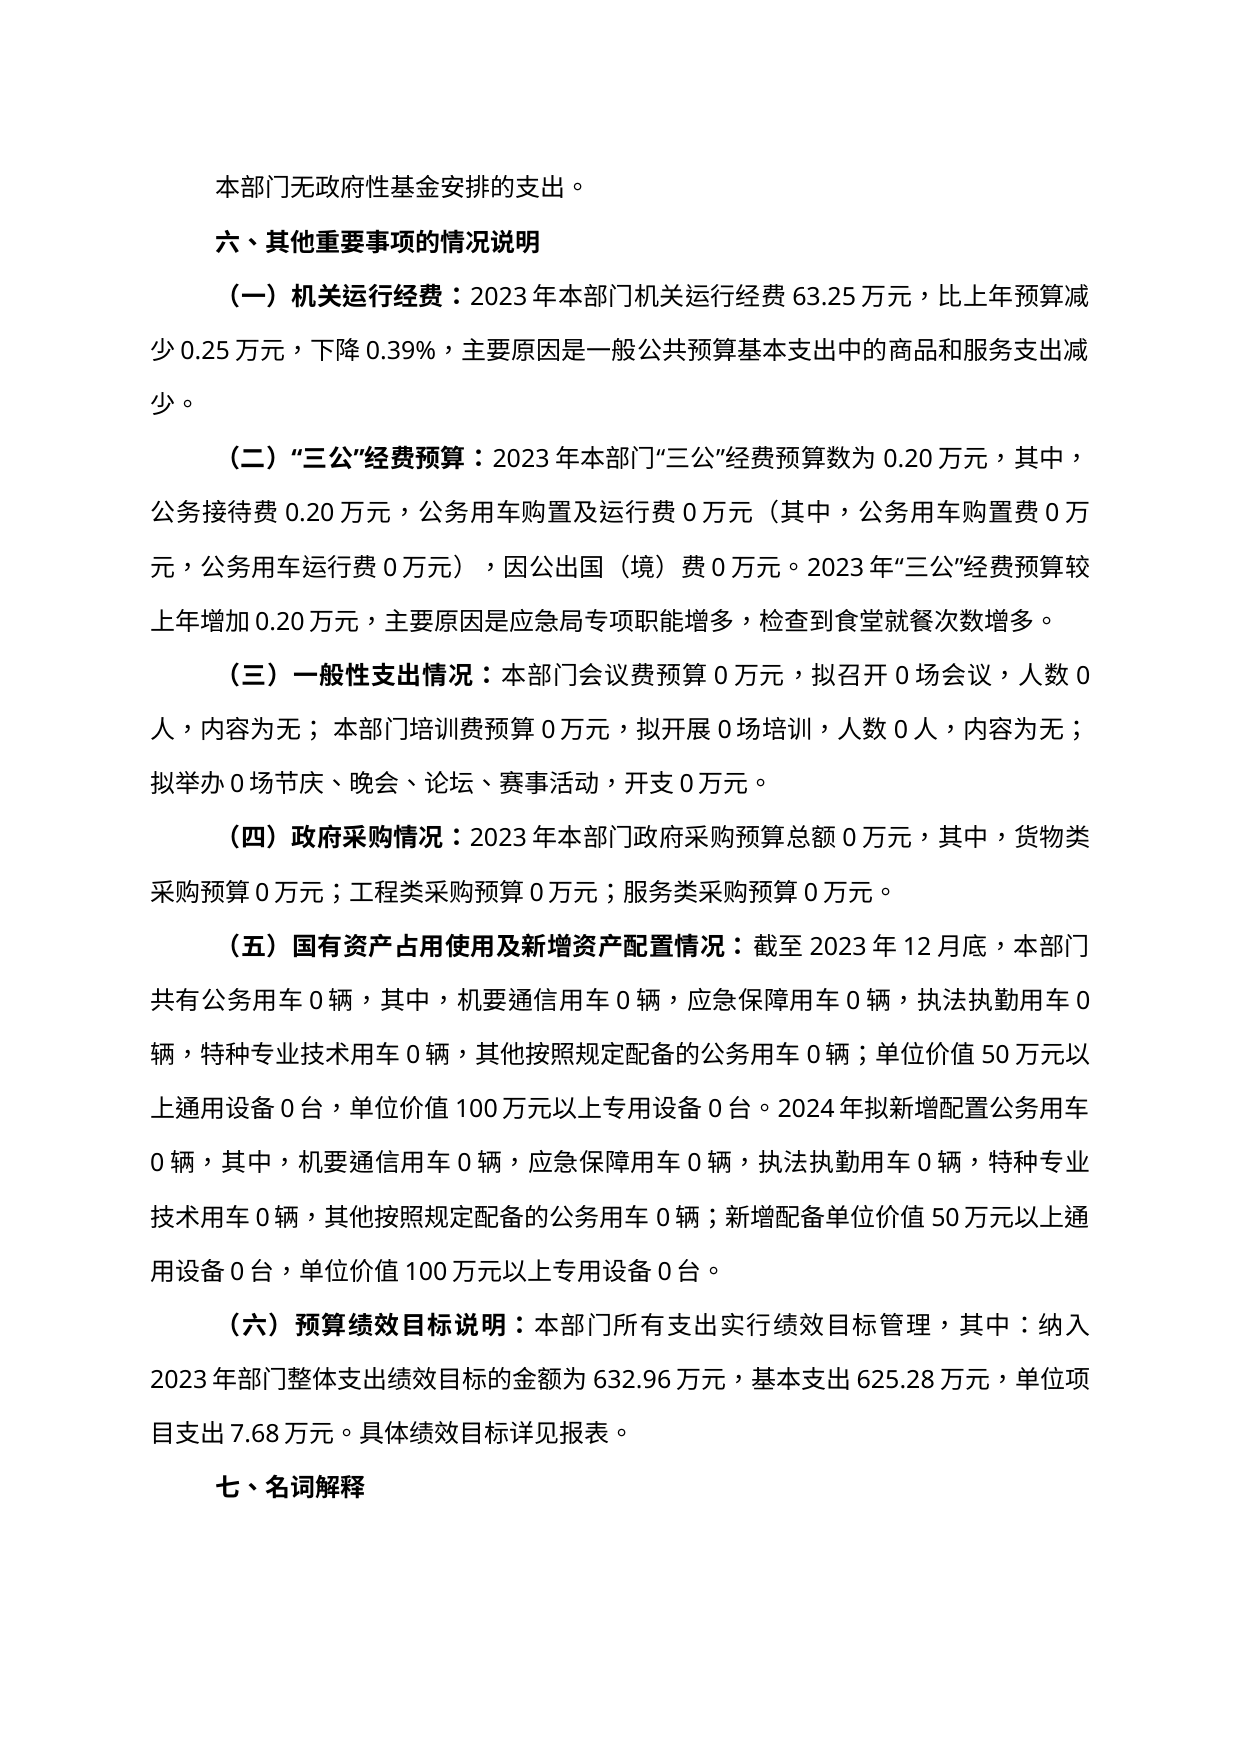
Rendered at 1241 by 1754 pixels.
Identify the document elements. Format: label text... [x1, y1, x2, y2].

text （五）国有资产占用使用及新增资产配置情况：截至2023年12月底，本部门共有公务用车0辆，其中，机要通信用车0辆，应急保障用车0辆，执法执勤用车0辆，特种专业技术用车0辆，其他按照规定配备的公务用车0辆；单位价值50万元以上通用设备0台，单位价值100万元以上专用设备0台。2024年拟新增配置公务用车0辆，其中，机要通信用车0辆，应急保障用车0辆，执法执勤用车0辆，特种专业技术用车0辆，其他按照规定配备的公务用车0辆；新增配备单位价值50万元以上通用设备0台，单位价值100万元以上专用设备0台。 [150, 908, 1090, 1287]
text （一）机关运行经费：2023年本部门机关运行经费63.25万元，比上年预算减少0.25万元，下降0.39%，主要原因是一般公共预算基本支出中的商品和服务支出减少。 [150, 258, 1090, 421]
text 六、其他重要事项的情况说明 [150, 204, 1090, 258]
text （四）政府采购情况：2023年本部门政府采购预算总额0万元，其中，货物类采购预算0万元；工程类采购预算0万元；服务类采购预算0万元。 [150, 800, 1090, 908]
text 七、名词解释 [150, 1450, 1090, 1504]
text （二）“三公”经费预算：2023年本部门“三公”经费预算数为0.20万元，其中，公务接待费0.20万元，公务用车购置及运行费0万元（其中，公务用车购置费0万元，公务用车运行费0万元），因公出国（境）费0万元。2023年“三公”经费预算较上年增加0.20万元，主要原因是应急局专项职能增多，检查到食堂就餐次数增多。 [150, 421, 1090, 637]
text （六）预算绩效目标说明：本部门所有支出实行绩效目标管理，其中：纳入2023年部门整体支出绩效目标的金额为632.96万元，基本支出625.28万元，单位项目支出7.68万元。具体绩效目标详见报表。 [150, 1287, 1090, 1450]
text 本部门无政府性基金安排的支出。 [150, 150, 1090, 204]
text （三）一般性支出情况：本部门会议费预算0万元，拟召开0场会议，人数0人，内容为无； 本部门培训费预算0万元，拟开展0场培训，人数0人，内容为无；拟举办0场节庆、晚会、论坛、赛事活动，开支0万元。 [150, 637, 1090, 800]
